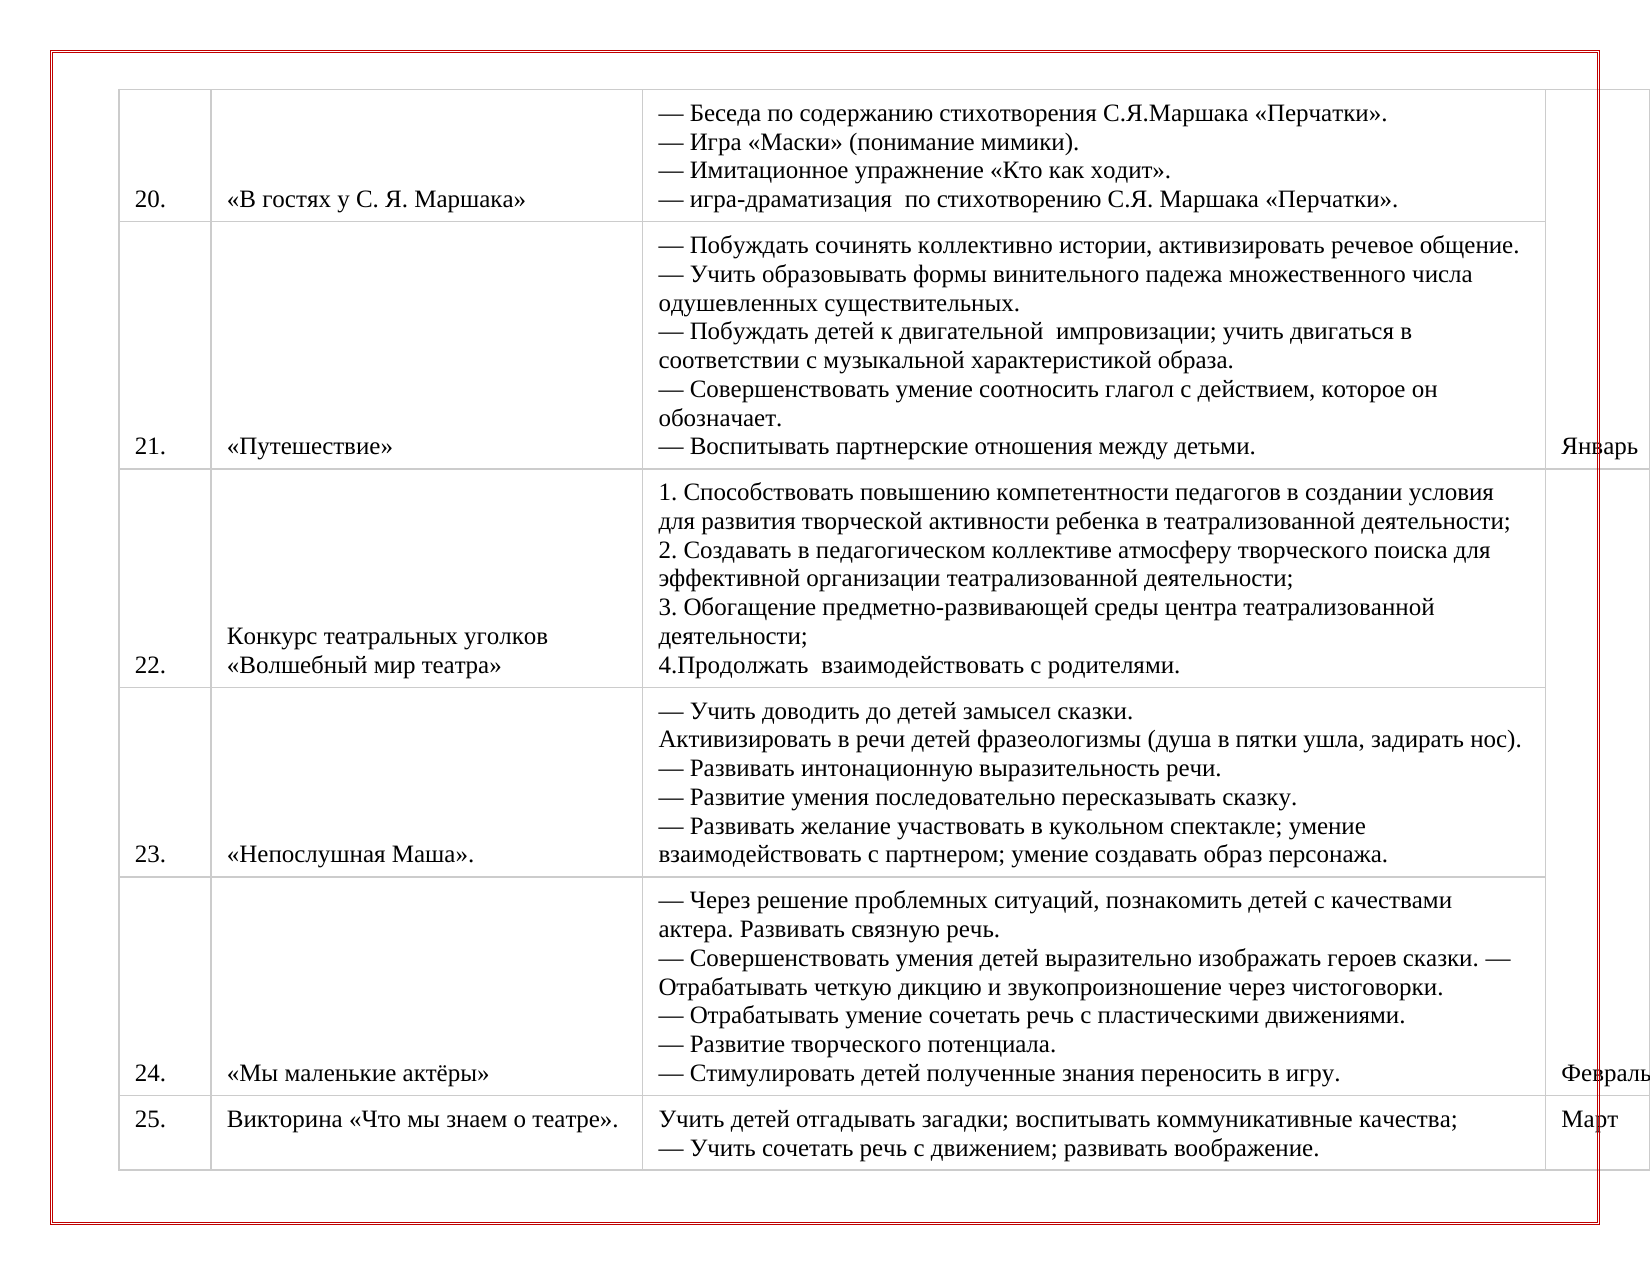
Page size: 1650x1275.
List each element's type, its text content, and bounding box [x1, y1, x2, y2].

table_cell 21. [120, 222, 210, 468]
table_cell Январь [1546, 90, 1597, 468]
table_cell 22. [120, 470, 210, 686]
table_cell Февраль [1546, 470, 1597, 1094]
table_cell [212, 1096, 642, 1169]
table_cell «Путешествие» [212, 222, 642, 468]
table_cell 1. Способствовать повышению компетентности педагогов в создании условия для развития творческой активности ребенка в театрализованной деятельности; 2. Создавать в педагогическом коллективе атмосферу творческого поиска для эффективной организации театрализованной деятельности; 3. Обогащение предметно-развивающей среды центра театрализованной деятельности; 4.Продолжать взаимодействовать с родителями. [643, 470, 1545, 686]
table_cell — Учить доводить до детей замысел сказки. Активизировать в речи детей фразеологизмы (душа в пятки ушла, задирать нос). — Развивать интонационную выразительность речи. — Развитие умения последовательно пересказывать сказку. — Развивать желание участвовать в кукольном спектакле; умение взаимодействовать с партнером; умение создавать образ персонажа. [643, 688, 1545, 876]
table_cell Конкурс театральных уголков «Волшебный мир театра» [212, 470, 642, 686]
table_cell Январь [1600, 90, 1649, 468]
table_cell Февраль [1600, 470, 1649, 1094]
table_cell 25. [120, 1096, 210, 1169]
table_cell «Непослушная Маша». [212, 688, 642, 876]
table_cell 20. [120, 90, 210, 221]
table_cell Март [1546, 1096, 1597, 1169]
table_cell — Побуждать сочинять коллективно истории, активизировать речевое общение. — Учить образовывать формы винительного падежа множественного числа одушевленных существительных. — Побуждать детей к двигательной импровизации; учить двигаться в соответствии с музыкальной характеристикой образа. — Совершенствовать умение соотносить глагол с действием, которое он обозначает. — Воспитывать партнерские отношения между детьми. [643, 222, 1545, 468]
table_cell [643, 1096, 1545, 1169]
table_cell «В гостях у С. Я. Маршака» [212, 90, 642, 221]
table_cell — Беседа по содержанию стихотворения С.Я.Маршака «Перчатки». — Игра «Маски» (понимание мимики). — Имитационное упражнение «Кто как ходит». — игра-драматизация по стихотворению С.Я. Маршака «Перчатки». [643, 90, 1545, 221]
table_cell Март [1600, 1096, 1649, 1169]
table_cell — Через решение проблемных ситуаций, познакомить детей с качествами актера. Развивать связную речь. — Совершенствовать умения детей выразительно изображать героев сказки. — Отрабатывать четкую дикцию и звукопроизношение через чистоговорки. — Отрабатывать умение сочетать речь с пластическими движениями. — Развитие творческого потенциала. — Стимулировать детей полученные знания переносить в игру. [643, 878, 1545, 1094]
table_cell 23. [120, 688, 210, 876]
table_cell «Мы маленькие актёры» [212, 878, 642, 1094]
table_cell 24. [120, 878, 210, 1094]
